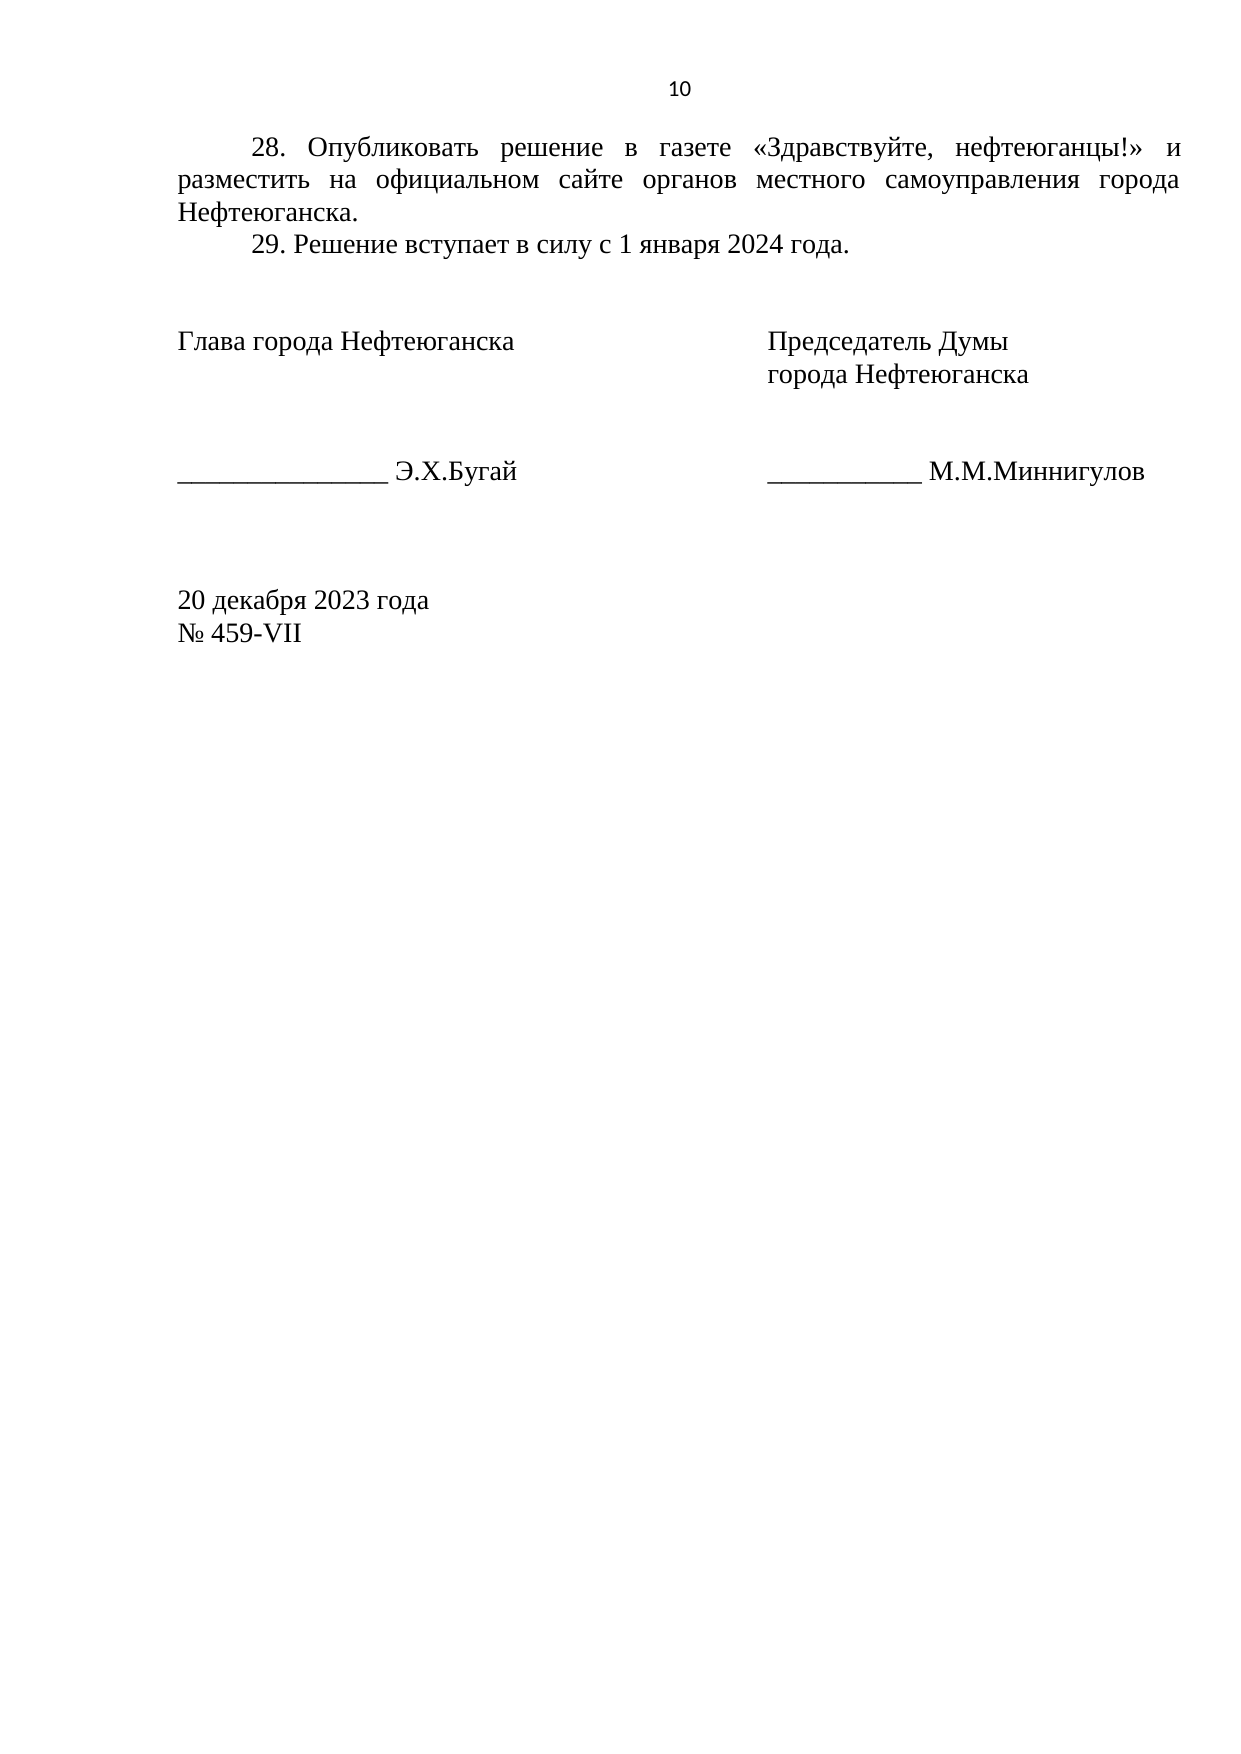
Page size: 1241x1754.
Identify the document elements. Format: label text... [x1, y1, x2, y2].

text 29. Решение вступает в силу с 1 января 2024 года. [177, 227, 1181, 259]
text города Нефтеюганска [177, 357, 1181, 389]
text № 459-VII [177, 616, 1181, 648]
text 20 декабря 2023 года [177, 583, 1181, 616]
text _______________ Э.Х.Бугай ___________ М.М.Миннигулов [177, 454, 1181, 486]
text Глава города Нефтеюганска Председатель Думы [177, 324, 1181, 357]
text 28. Опубликовать решение в газете «Здравствуйте, нефтеюганцы!» и разместить на официальном сайте органов местного самоуправления города Нефтеюганска. [177, 130, 1181, 227]
